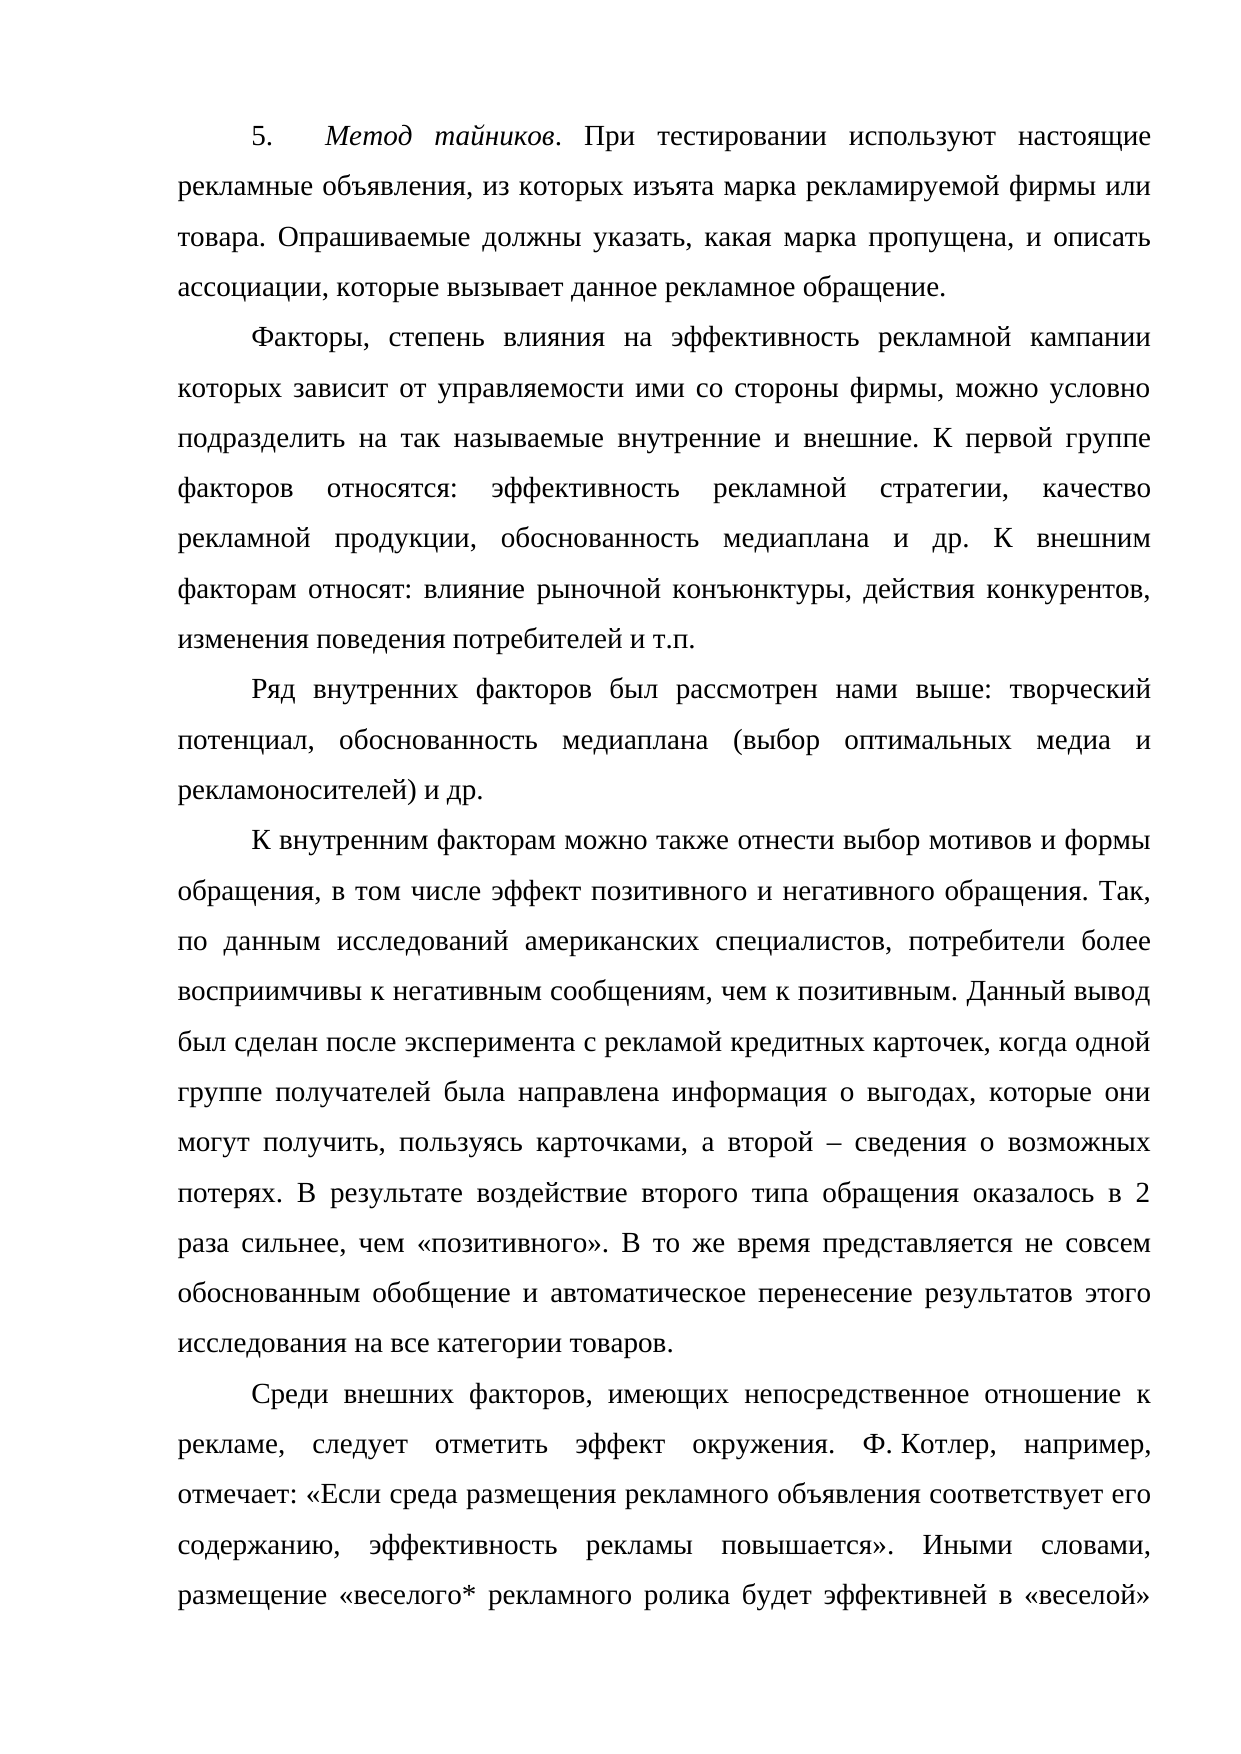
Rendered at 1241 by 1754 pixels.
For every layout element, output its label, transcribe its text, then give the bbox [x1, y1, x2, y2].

text Факторы, степень влияния на эффективность рекламной кампании которых зависит от управляемости ими со стороны фирмы, можно условно подразделить на так называемые внутренние и внешние. К первой группе факторов относятся: эффективность рекламной стратегии, качество рекламной продукции, обоснованность медиаплана и др. К внешним факторам относят: влияние рыночной конъюнктуры, действия конкурентов, изменения поведения потребителей и т.п. [177, 319, 1152, 655]
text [177, 1376, 1152, 1611]
text Ряд внутренних факторов был рассмотрен нами выше: творческий потенциал, обоснованность медиаплана (выбор оптимальных медиа и рекламоносителей) и др. [177, 672, 1152, 806]
list Метод тайников. При тестировании используют настоящие рекламные объявления, из которых изъята марка рекламируемой фирмы или товара. Опрашиваемые должны указать, какая марка пропущена, и описать ассоциации, которые вызывает данное рекламное обращение. [177, 118, 1152, 303]
text К внутренним факторам можно также отнести выбор мотивов и формы обращения, в том числе эффект позитивного и негативного обращения. Так, по данным исследований американских специалистов, потребители более восприимчивы к негативным сообщениям, чем к позитивным. Данный вывод был сделан после эксперимента с рекламой кредитных карточек, когда одной группе получателей была направлена информация о выгодах, которые они могут получить, пользуясь карточками, а второй – сведения о возможных потерях. В результате воздействие второго типа обращения оказалось в 2 раза сильнее, чем «позитивного». В то же время представляется не совсем обоснованным обобщение и автоматическое перенесение результатов этого исследования на все категории товаров. [177, 822, 1152, 1359]
